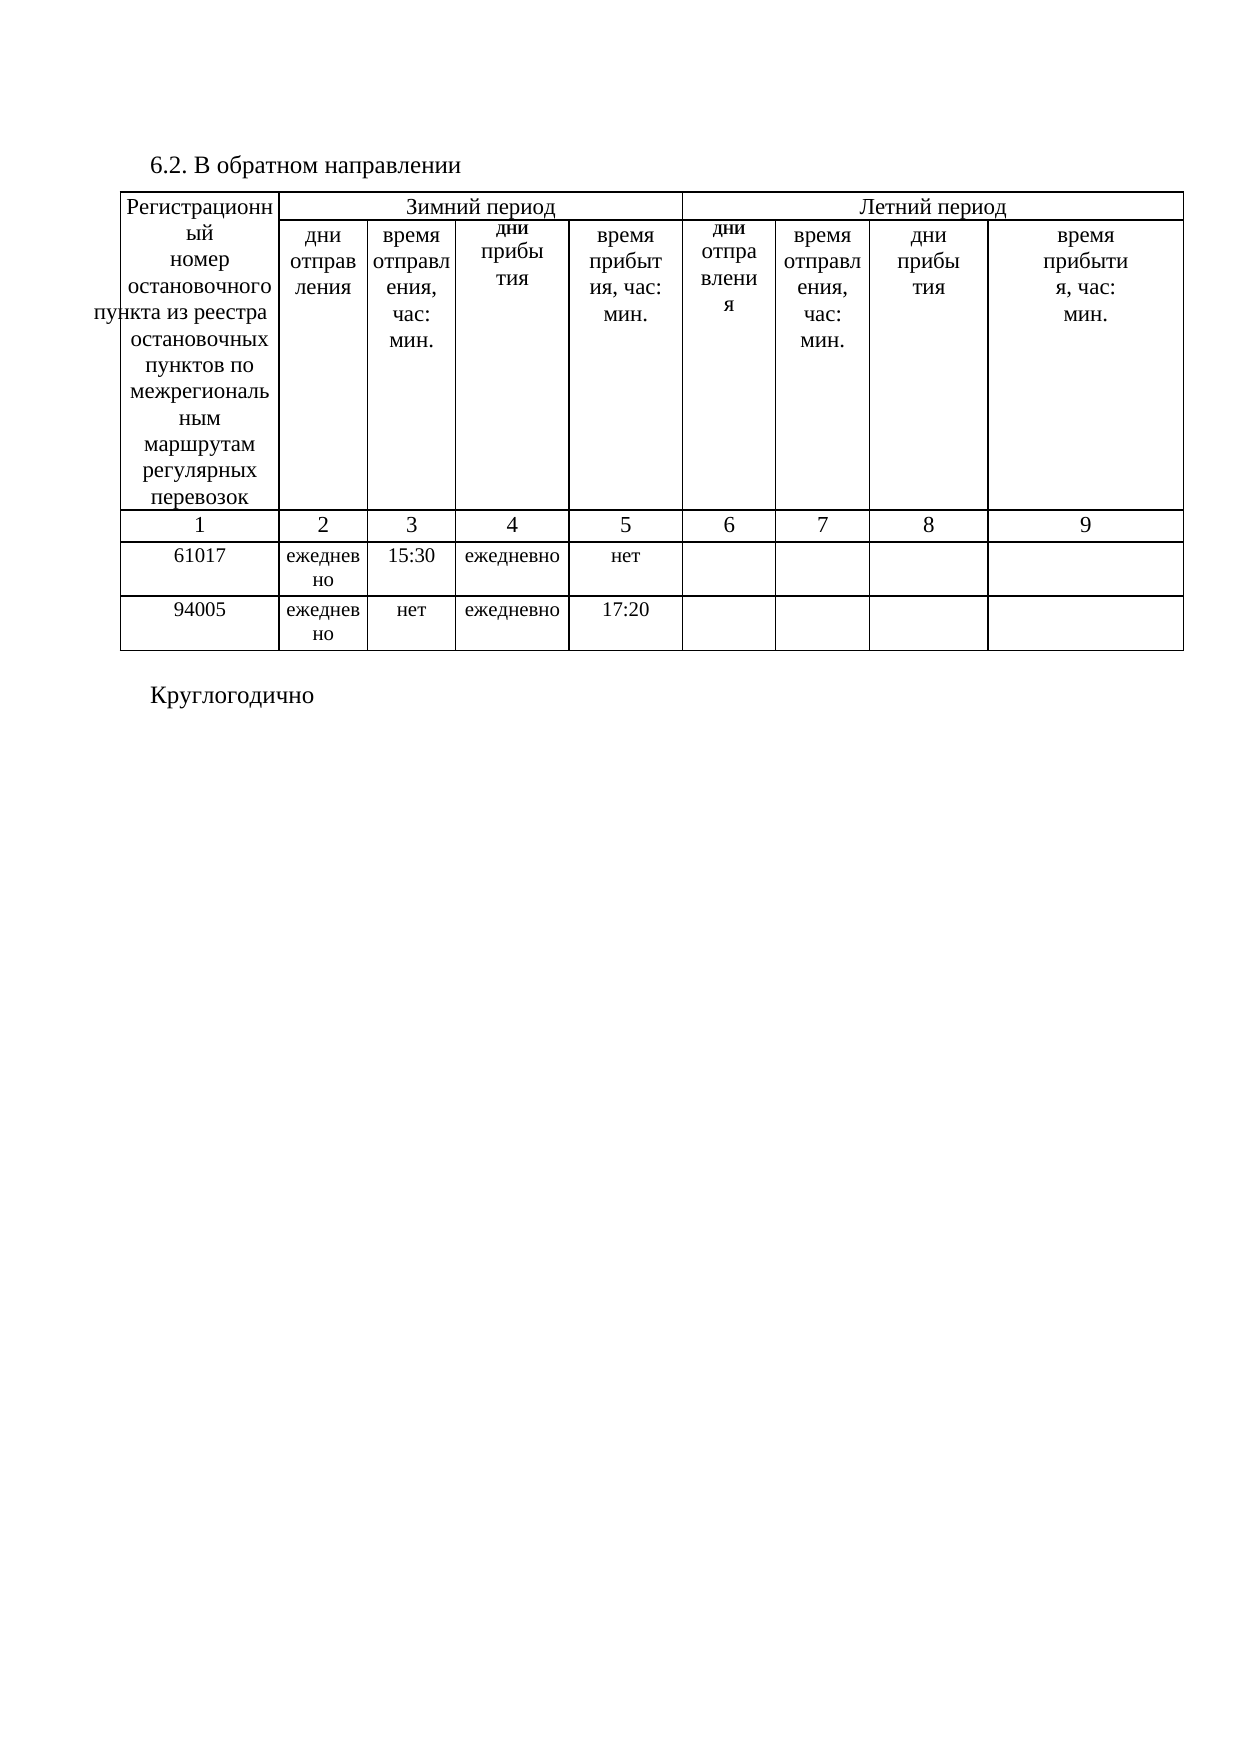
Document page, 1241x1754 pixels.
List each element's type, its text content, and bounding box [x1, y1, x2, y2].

table_cell нет [570, 543, 682, 595]
table_cell 4 [456, 511, 568, 541]
table_cell время прибыти я, час: мин. [989, 221, 1183, 509]
table_cell 6 [683, 511, 775, 541]
table_cell ежедневно [456, 543, 568, 595]
table_cell 3 [368, 511, 455, 541]
text Круглогодично [150, 680, 1090, 709]
table_cell 5 [570, 511, 682, 541]
table_cell 17:20 [570, 597, 682, 650]
table_cell дни отправ ления [280, 221, 367, 509]
table_header Зимний период [280, 193, 682, 219]
table_header Летний период [683, 193, 1183, 219]
table_cell 1 [121, 511, 278, 541]
table_cell [989, 543, 1183, 595]
table_cell 7 [776, 511, 869, 541]
table_cell [870, 543, 987, 595]
table_cell 15:30 [368, 543, 455, 595]
table_cell 2 [280, 511, 367, 541]
table_cell [989, 597, 1183, 650]
table_cell 94005 [121, 597, 278, 650]
table_cell [776, 597, 869, 650]
table_header Регистрационный номер остановочного пункта из реестра остановочных пунктов по межрегиональным маршрутам регулярных перевозок [121, 193, 278, 509]
table_cell время прибыт ия, час: мин. [570, 221, 682, 509]
table_cell [683, 543, 775, 595]
table_cell ежедневно [456, 597, 568, 650]
table_cell время отправл ения, час: мин. [776, 221, 869, 509]
table_cell [683, 597, 775, 650]
table_cell ДНИ прибы тия [456, 221, 568, 509]
table_cell ежедневно [280, 543, 367, 595]
table_cell [870, 597, 987, 650]
text 6.2. В обратном направлении [150, 150, 1090, 179]
table_cell ежедневно [280, 597, 367, 650]
table_cell дни прибы тия [870, 221, 987, 509]
table_cell нет [368, 597, 455, 650]
table_cell 61017 [121, 543, 278, 595]
table_cell время отправл ения, час: мин. [368, 221, 455, 509]
table_cell [776, 543, 869, 595]
table_cell 9 [989, 511, 1183, 541]
table_cell ДНИ отпра влени я [683, 221, 775, 509]
table_cell 8 [870, 511, 987, 541]
